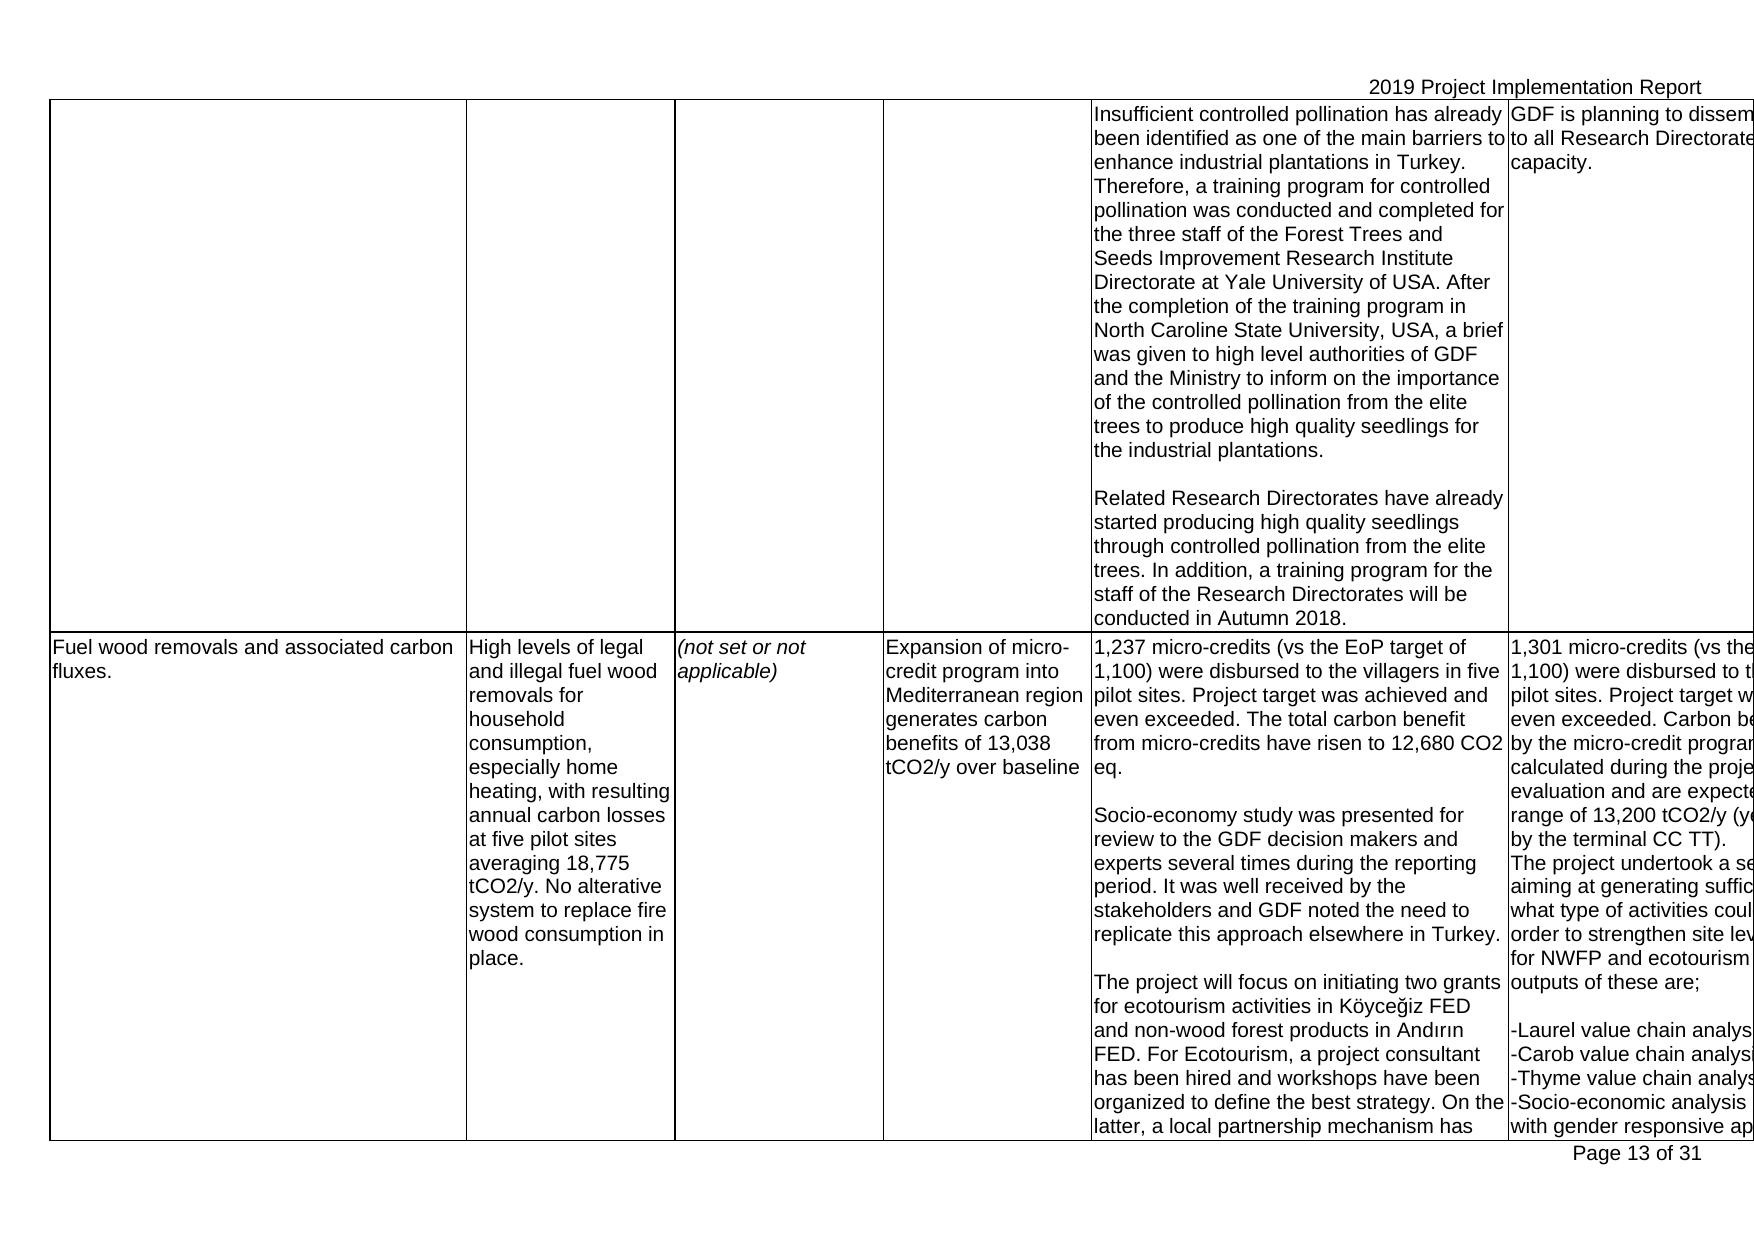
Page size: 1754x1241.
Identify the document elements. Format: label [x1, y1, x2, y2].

table_cell [1509, 100, 1753, 631]
table_cell [467, 100, 674, 631]
table_cell [467, 633, 674, 1140]
table_cell [676, 100, 883, 631]
table_cell [51, 633, 466, 1140]
table_cell [676, 633, 883, 1140]
table_cell [51, 100, 466, 631]
table_cell [1092, 633, 1508, 1140]
table_cell [1509, 633, 1753, 1140]
table_cell [1092, 100, 1508, 631]
table_cell [884, 633, 1091, 1140]
table_cell [884, 100, 1091, 631]
